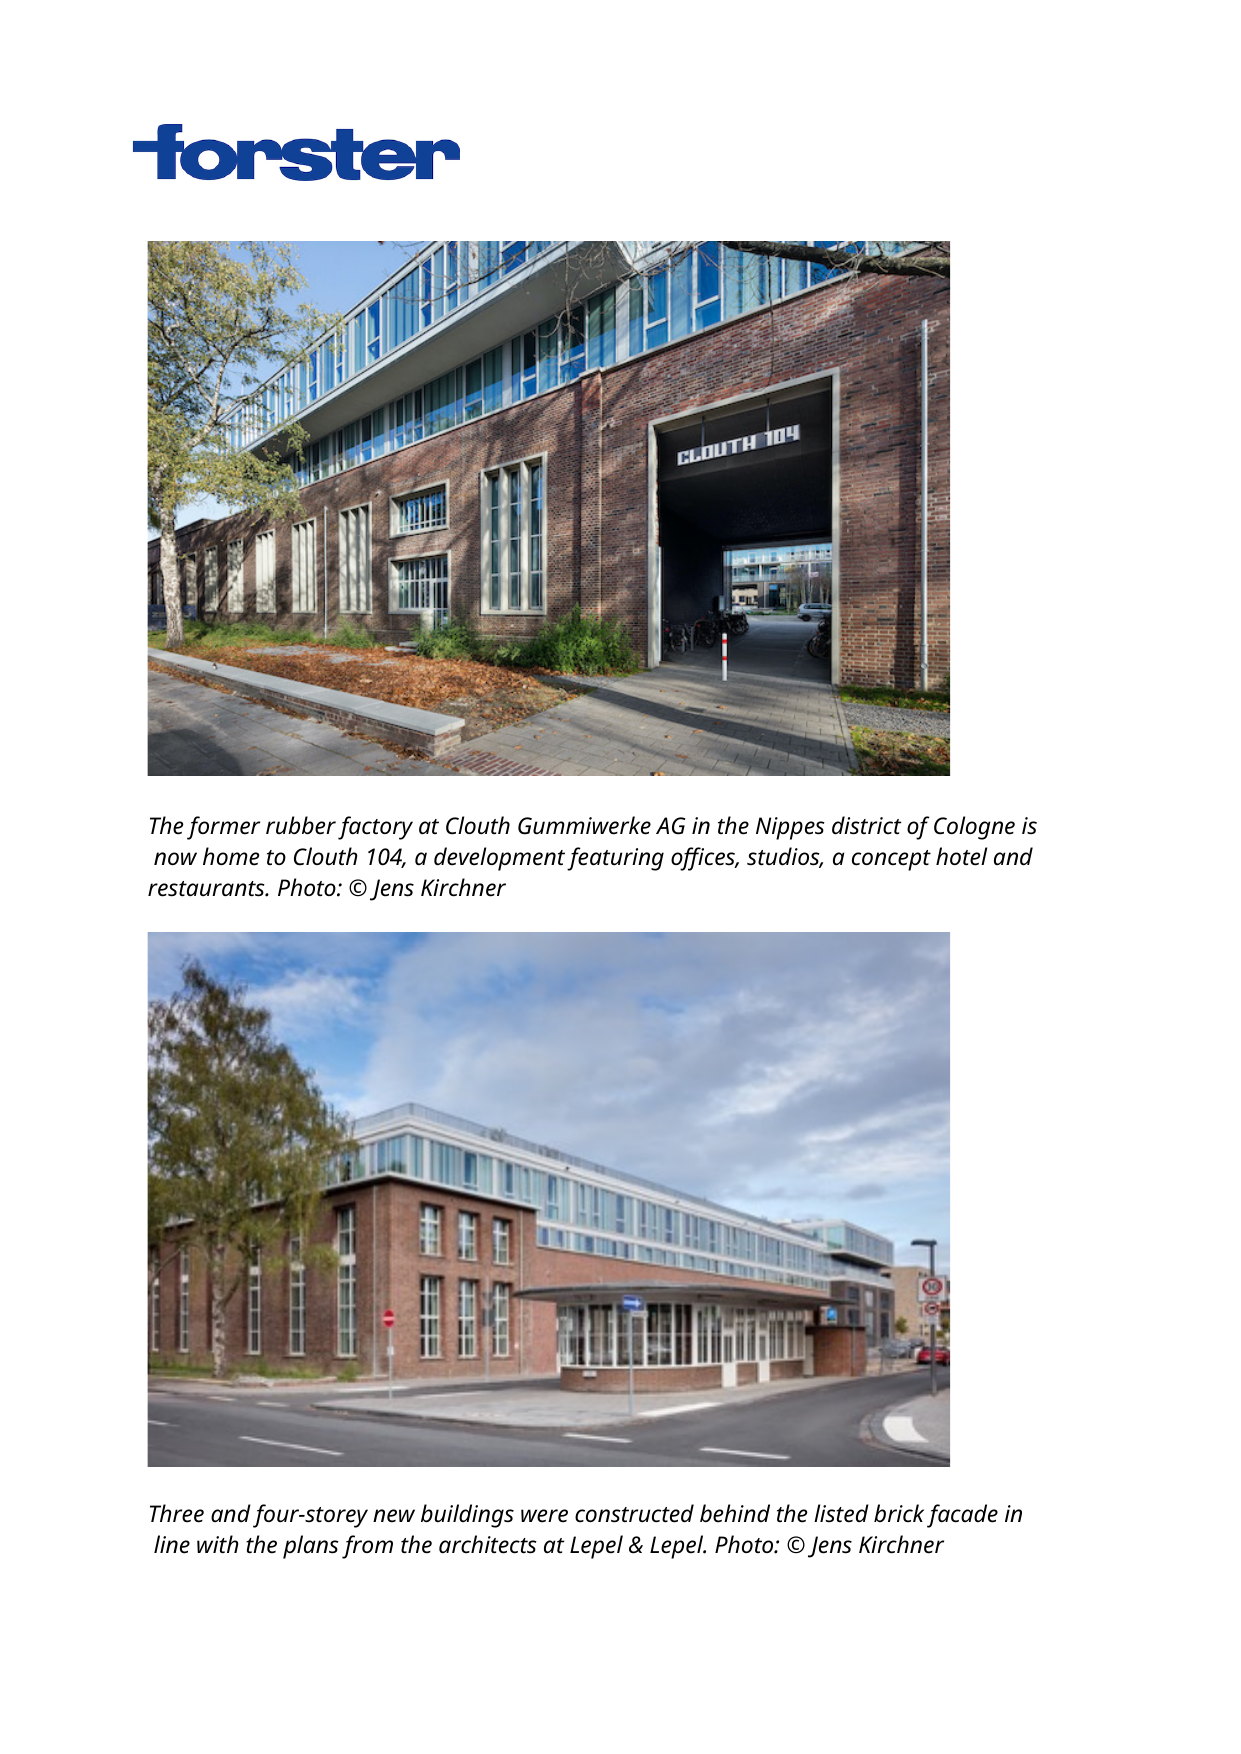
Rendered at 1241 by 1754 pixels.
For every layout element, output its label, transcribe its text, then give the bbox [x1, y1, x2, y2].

picture [147, 241, 951, 776]
picture [132, 124, 460, 181]
picture [147, 932, 951, 1467]
text The former rubber factory at Clouth Gummiwerke AG in the Nippes district of Cologne is now home to Clouth 104, a development featuring offices, studios, a concept hotel and restaurants. Photo: © Jens Kirchner [148, 810, 1092, 932]
text Three and four-storey new buildings were constructed behind the listed brick facade in line with the plans from the architects at Lepel & Lepel. Photo: © Jens Kirchner [148, 1466, 1092, 1560]
